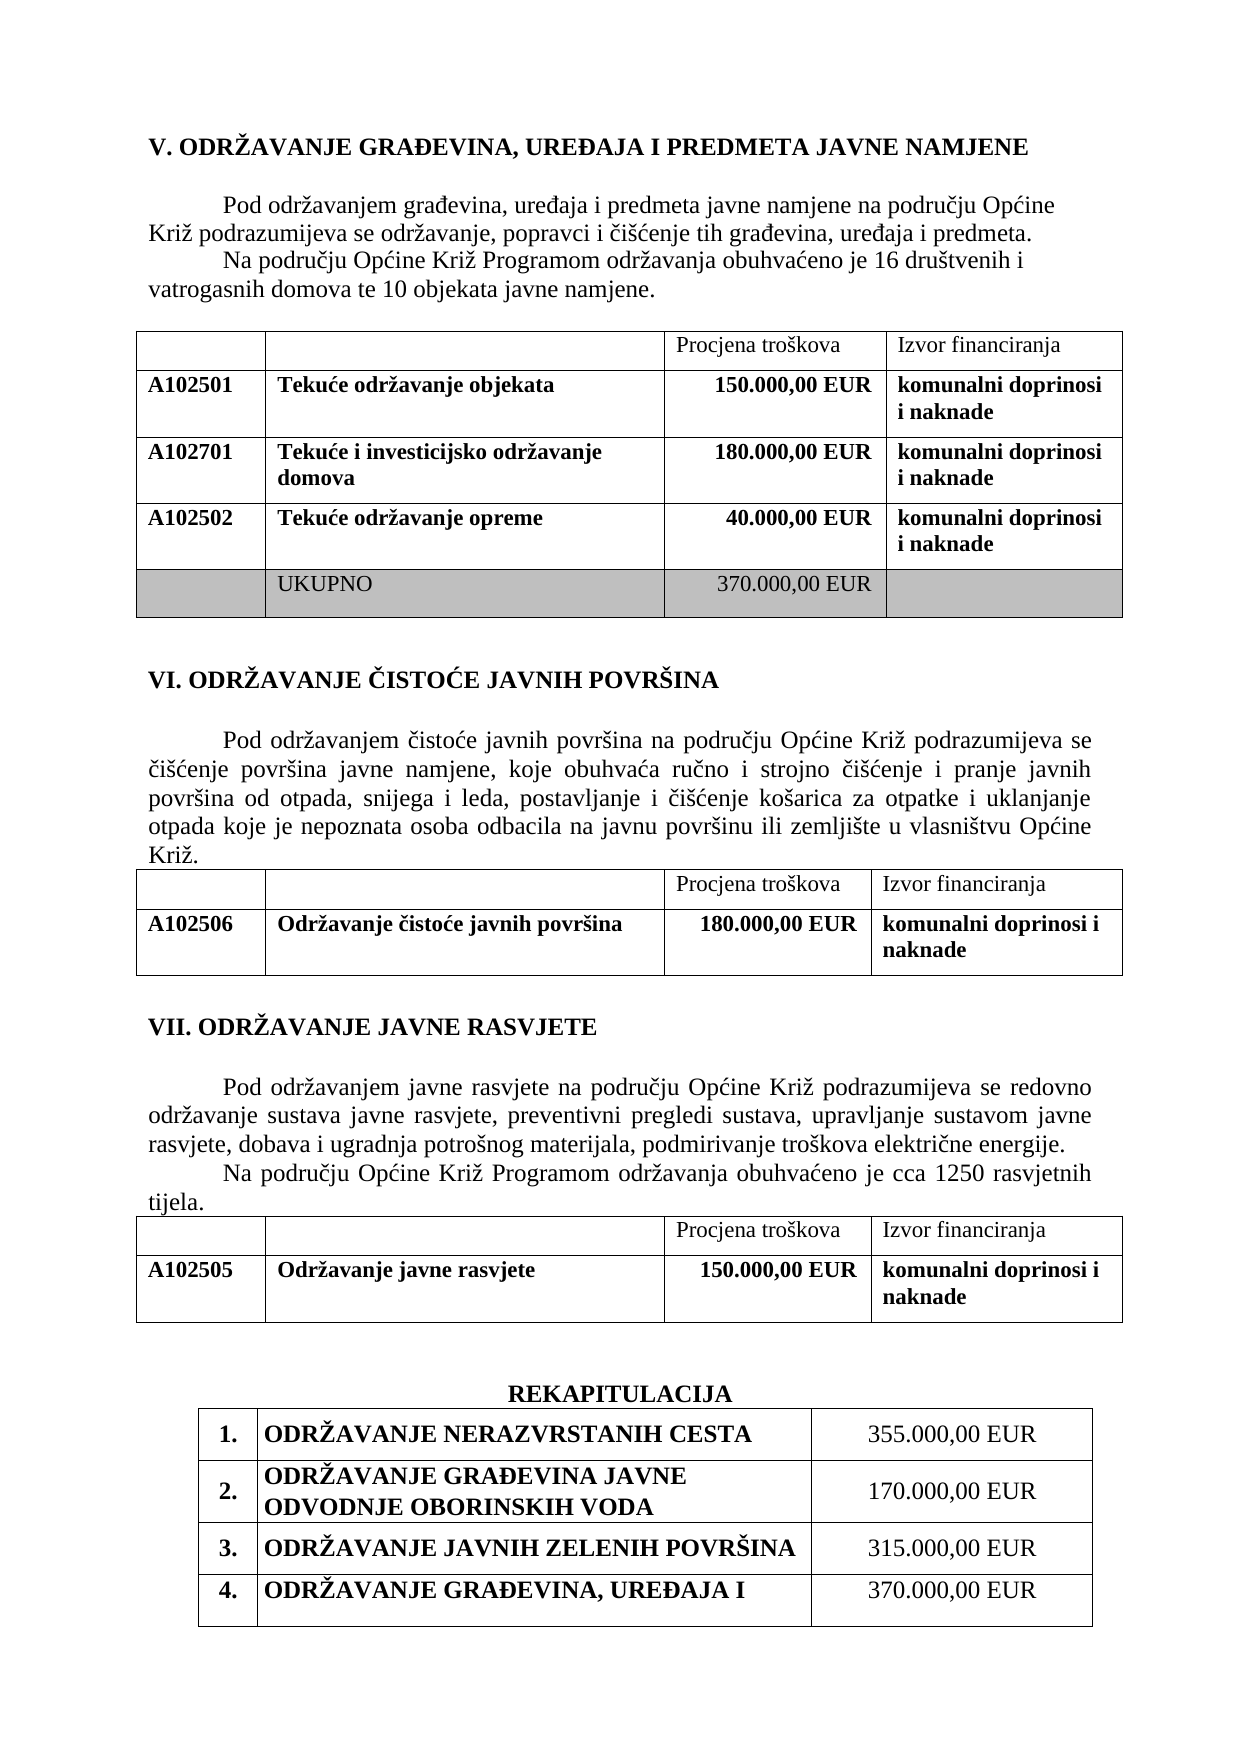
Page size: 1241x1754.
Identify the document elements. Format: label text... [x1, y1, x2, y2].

text VI. ODRŽAVANJE ČISTOĆE JAVNIH POVRŠINA [148, 659, 1092, 696]
table_cell 315.000,00 EUR [812, 1523, 1092, 1574]
table_cell A102506 [137, 910, 265, 975]
table_cell 2. [199, 1461, 257, 1522]
table_cell A102502 [137, 504, 265, 569]
table_cell [887, 570, 1122, 617]
table_cell komunalni doprinosi i naknade [887, 371, 1122, 437]
table_cell komunalni doprinosi i naknade [887, 438, 1122, 503]
table_cell ODRŽAVANJE GRAĐEVINA JAVNE ODVODNJE OBORINSKIH VODA [258, 1461, 811, 1522]
table_cell 180.000,00 EUR [665, 910, 871, 975]
text Pod održavanjem čistoće javnih površina na području Općine Križ podrazumijeva se čišćenje površina javne namjene, koje obuhvaća ručno i strojno čišćenje i pranje javnih površina od otpada, snijega i leda, postavljanje i čišćenje košarica za otpatke i uklanjanje otpada koje je nepoznata osoba odbacila na javnu površinu ili zemljište u vlasništvu Općine Križ. [148, 725, 1092, 869]
table_header Procjena troškova [665, 1217, 871, 1255]
table_header 355.000,00 EUR [812, 1409, 1092, 1460]
text Pod održavanjem građevina, uređaja i predmeta javne namjene na području Općine Križ podrazumijeva se održavanje, popravci i čišćenje tih građevina, uređaja i predmeta. [148, 191, 1090, 247]
table_header 1. [199, 1409, 257, 1460]
table_header Procjena troškova [665, 870, 871, 909]
text Na području Općine Križ Programom održavanja obuhvaćeno je 16 društvenih i vatrogasnih domova te 10 objekata javne namjene. [148, 247, 1090, 302]
table_cell UKUPNO [266, 570, 664, 617]
table_cell A102501 [137, 371, 265, 437]
table_header [137, 332, 265, 370]
table_header Izvor financiranja [872, 1217, 1122, 1255]
table_cell Održavanje javne rasvjete [266, 1256, 664, 1322]
text REKAPITULACIJA [148, 1379, 1092, 1408]
text VII. ODRŽAVANJE JAVNE RASVJETE [148, 1006, 1092, 1043]
table_cell ODRŽAVANJE JAVNIH ZELENIH POVRŠINA [258, 1523, 811, 1574]
table_cell A102701 [137, 438, 265, 503]
table_header [137, 870, 265, 909]
table_cell 3. [199, 1523, 257, 1574]
table_cell komunalni doprinosi i naknade [872, 910, 1122, 975]
text V. ODRŽAVANJE GRAĐEVINA, UREĐAJA I PREDMETA JAVNE NAMJENE [148, 132, 1092, 161]
table_header Procjena troškova [665, 332, 886, 370]
table_cell 150.000,00 EUR [665, 371, 886, 437]
table_header [266, 1217, 664, 1255]
table_cell Tekuće održavanje objekata [266, 371, 664, 437]
table_cell 370.000,00 EUR [665, 570, 886, 617]
table_cell Tekuće i investicijsko održavanje domova [266, 438, 664, 503]
table_cell Tekuće održavanje opreme [266, 504, 664, 569]
text Pod održavanjem javne rasvjete na području Općine Križ podrazumijeva se redovno održavanje sustava javne rasvjete, preventivni pregledi sustava, upravljanje sustavom javne rasvjete, dobava i ugradnja potrošnog materijala, podmirivanje troškova električne energije. [148, 1072, 1092, 1158]
table_cell 370.000,00 EUR [812, 1575, 1092, 1626]
table_cell 170.000,00 EUR [812, 1461, 1092, 1522]
table_cell komunalni doprinosi i naknade [872, 1256, 1122, 1322]
table_cell Održavanje čistoće javnih površina [266, 910, 664, 975]
table_cell 180.000,00 EUR [665, 438, 886, 503]
table_cell komunalni doprinosi i naknade [887, 504, 1122, 569]
table_cell [137, 570, 265, 617]
table_cell 4. [199, 1575, 257, 1626]
text Na području Općine Križ Programom održavanja obuhvaćeno je cca 1250 rasvjetnih tijela. [148, 1158, 1092, 1216]
table_header Izvor financiranja [887, 332, 1122, 370]
table_header [266, 332, 664, 370]
table_header [266, 870, 664, 909]
table_cell A102505 [137, 1256, 265, 1322]
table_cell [258, 1575, 811, 1626]
table_cell 150.000,00 EUR [665, 1256, 871, 1322]
table_header [137, 1217, 265, 1255]
table_header Izvor financiranja [872, 870, 1122, 909]
table_header ODRŽAVANJE NERAZVRSTANIH CESTA [258, 1409, 811, 1460]
table_cell 40.000,00 EUR [665, 504, 886, 569]
